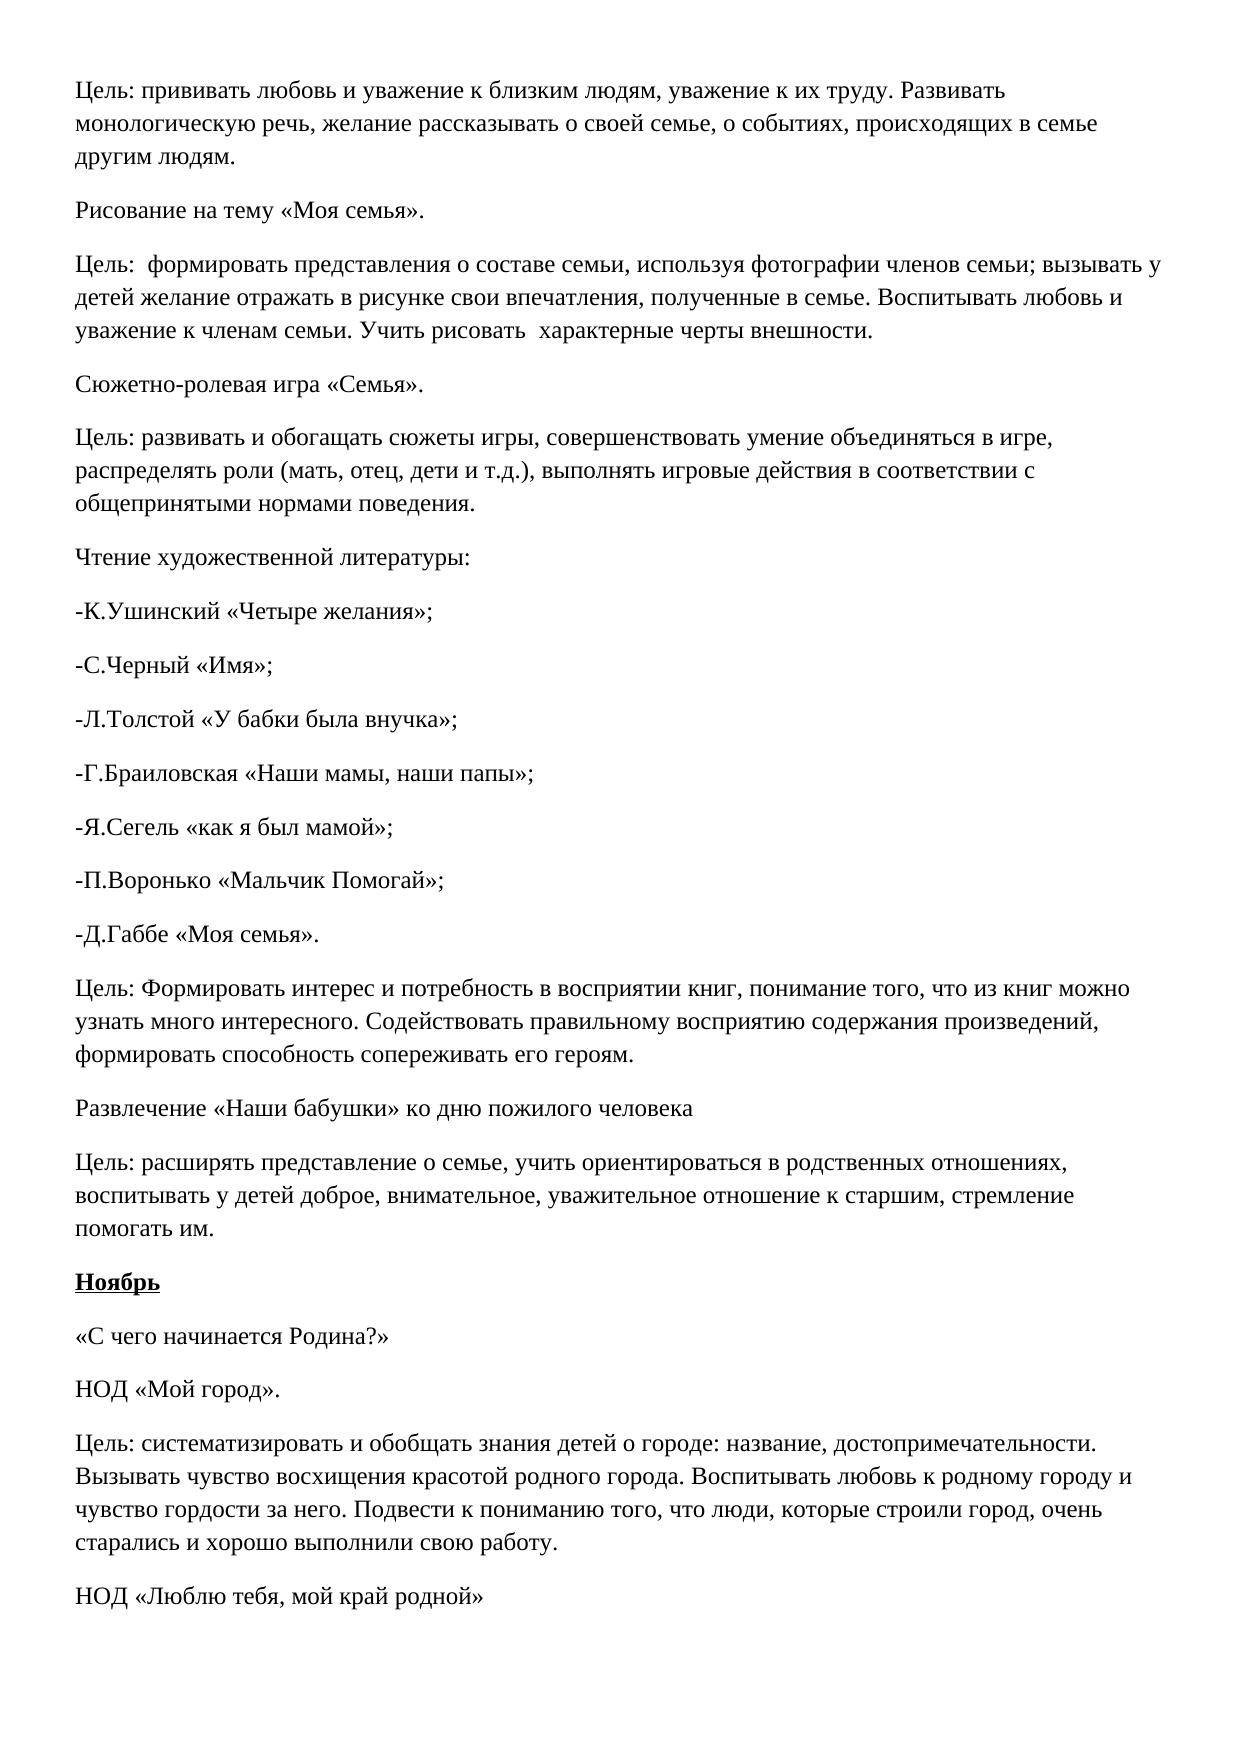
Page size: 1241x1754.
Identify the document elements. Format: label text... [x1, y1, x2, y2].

text -К.Ушинский «Четыре желания»; [75, 596, 1165, 625]
text -Г.Браиловская «Наши мамы, наши папы»; [75, 758, 1165, 787]
text Цель: прививать любовь и уважение к близким людям, уважение к их труду. Развивать монологическую речь, желание рассказывать о своей семье, о событиях, происходящих в семье другим людям. [75, 75, 1165, 170]
text «С чего начинается Родина?» [75, 1321, 1165, 1349]
text НОД «Мой город». [75, 1374, 1165, 1403]
text -Я.Сегель «как я был мамой»; [75, 812, 1165, 840]
text Ноябрь [75, 1267, 1165, 1296]
text Сюжетно-ролевая игра «Семья». [75, 369, 1165, 397]
text -Д.Габбе «Моя семья». [75, 919, 1165, 948]
text Цель: расширять представление о семье, учить ориентироваться в родственных отношениях, воспитывать у детей доброе, внимательное, уважительное отношение к старшим, стремление помогать им. [75, 1147, 1165, 1242]
text Цель: систематизировать и обобщать знания детей о городе: название, достопримечательности. Вызывать чувство восхищения красотой родного города. Воспитывать любовь к родному городу и чувство гордости за него. Подвести к пониманию того, что люди, которые строили город, очень старались и хорошо выполнили свою работу. [75, 1428, 1165, 1556]
text Цель: Формировать интерес и потребность в восприятии книг, понимание того, что из книг можно узнать много интересного. Содействовать правильному восприятию содержания произведений, формировать способность сопереживать его героям. [75, 973, 1165, 1068]
text НОД «Люблю тебя, мой край родной» [75, 1581, 1165, 1610]
text -П.Воронько «Мальчик Помогай»; [75, 866, 1165, 894]
text Цель: формировать представления о составе семьи, используя фотографии членов семьи; вызывать у детей желание отражать в рисунке свои впечатления, полученные в семье. Воспитывать любовь и уважение к членам семьи. Учить рисовать характерные черты внешности. [75, 249, 1165, 343]
text Чтение художественной литературы: [75, 542, 1165, 571]
text Цель: развивать и обогащать сюжеты игры, совершенствовать умение объединяться в игре, распределять роли (мать, отец, дети и т.д.), выполнять игровые действия в соответствии с общепринятыми нормами поведения. [75, 422, 1165, 517]
text Развлечение «Наши бабушки» ко дню пожилого человека [75, 1093, 1165, 1122]
text -Л.Толстой «У бабки была внучка»; [75, 704, 1165, 733]
text Рисование на тему «Моя семья». [75, 195, 1165, 224]
text -С.Черный «Имя»; [75, 650, 1165, 679]
